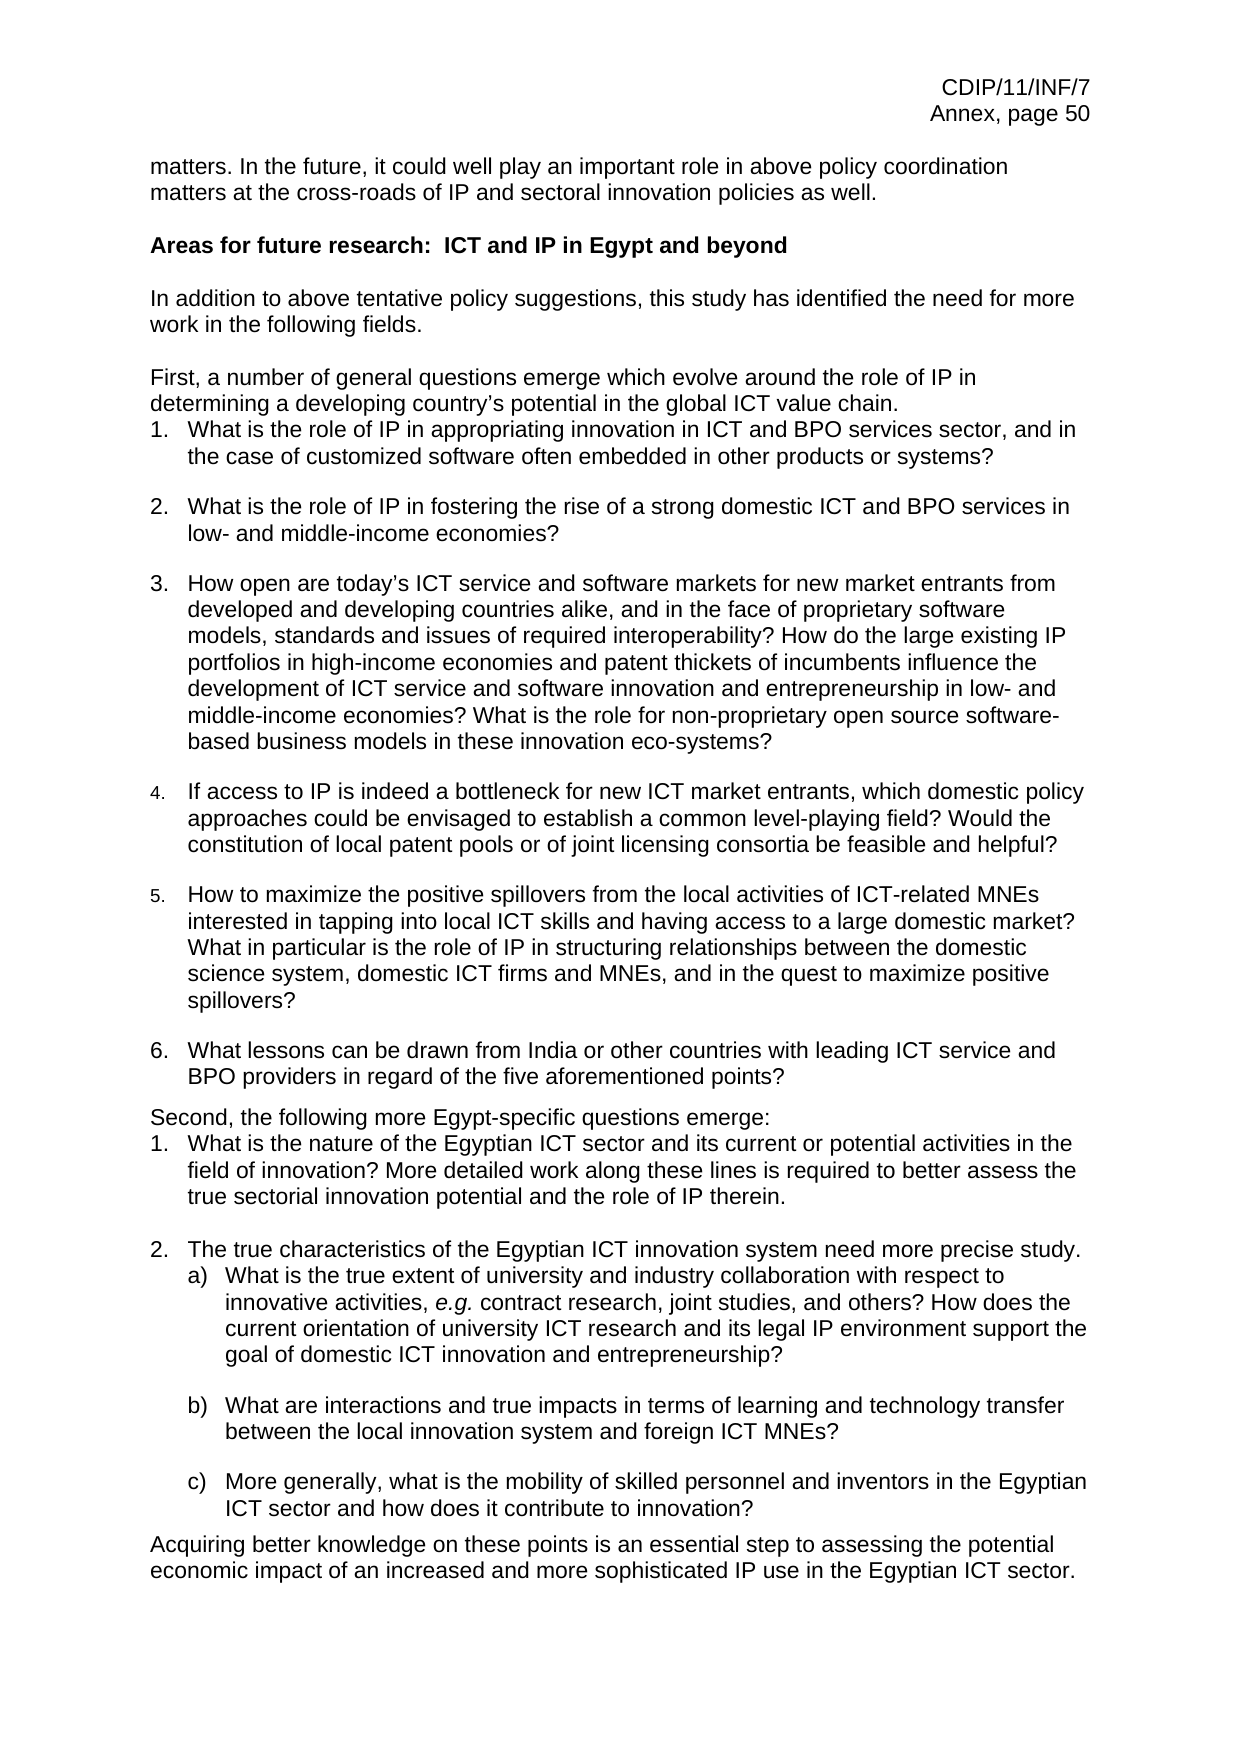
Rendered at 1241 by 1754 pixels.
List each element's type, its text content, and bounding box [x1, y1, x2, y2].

list What lessons can be drawn from India or other countries with leading ICT service and BPO providers in regard of the five aforementioned points? [150, 1037, 1090, 1090]
list What is the nature of the Egyptian ICT sector and its current or potential activities in the field of innovation? More detailed work along these lines is required to better assess the true sectorial innovation potential and the role of IP therein. [150, 1130, 1090, 1209]
text Second, the following more Egypt-specific questions emerge: [150, 1104, 1090, 1130]
text Areas for future research: ICT and IP in Egypt and beyond [150, 232, 1090, 258]
text In addition to above tentative policy suggestions, this study has identified the need for more work in the following fields. [150, 285, 1090, 337]
list What are interactions and true impacts in terms of learning and technology transfer between the local innovation system and foreign ICT MNEs? [187, 1392, 1090, 1468]
list More generally, what is the mobility of skilled personnel and inventors in the Egyptian ICT sector and how does it contribute to innovation? [187, 1468, 1090, 1521]
list How to maximize the positive spillovers from the local activities of ICT-related MNEs interested in tapping into local ICT skills and having access to a large domestic market? What in particular is the role of IP in structuring relationships between the domestic science system, domestic ICT firms and MNEs, and in the quest to maximize positive spillovers? [150, 881, 1090, 1037]
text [150, 153, 1090, 206]
text Acquiring better knowledge on these points is an essential step to assessing the potential economic impact of an increased and more sophisticated IP use in the Egyptian ICT sector. [150, 1531, 1090, 1583]
list If access to IP is indeed a bottleneck for new ICT market entrants, which domestic policy approaches could be envisaged to establish a common level-playing field? Would the constitution of local patent pools or of joint licensing consortia be feasible and helpful? [150, 778, 1090, 881]
list What is the role of IP in appropriating innovation in ICT and BPO services sector, and in the case of customized software often embedded in other products or systems? [150, 416, 1090, 493]
list How open are today’s ICT service and software markets for new market entrants from developed and developing countries alike, and in the face of proprietary software models, standards and issues of required interoperability? How do the large existing IP portfolios in high-income economies and patent thickets of incumbents influence the development of ICT service and software innovation and entrepreneurship in low- and middle-income economies? What is the role for non-proprietary open source software-based business models in these innovation eco-systems? [150, 570, 1090, 778]
text First, a number of general questions emerge which evolve around the role of IP in determining a developing country’s potential in the global ICT value chain. [150, 364, 1090, 416]
list The true characteristics of the Egyptian ICT innovation system need more precise study. [150, 1236, 1090, 1262]
list What is the role of IP in fostering the rise of a strong domestic ICT and BPO services in low- and middle-income economies? [150, 493, 1090, 570]
list What is the true extent of university and industry collaboration with respect to innovative activities, e.g. contract research, joint studies, and others? How does the current orientation of university ICT research and its legal IP environment support the goal of domestic ICT innovation and entrepreneurship? [187, 1262, 1090, 1392]
